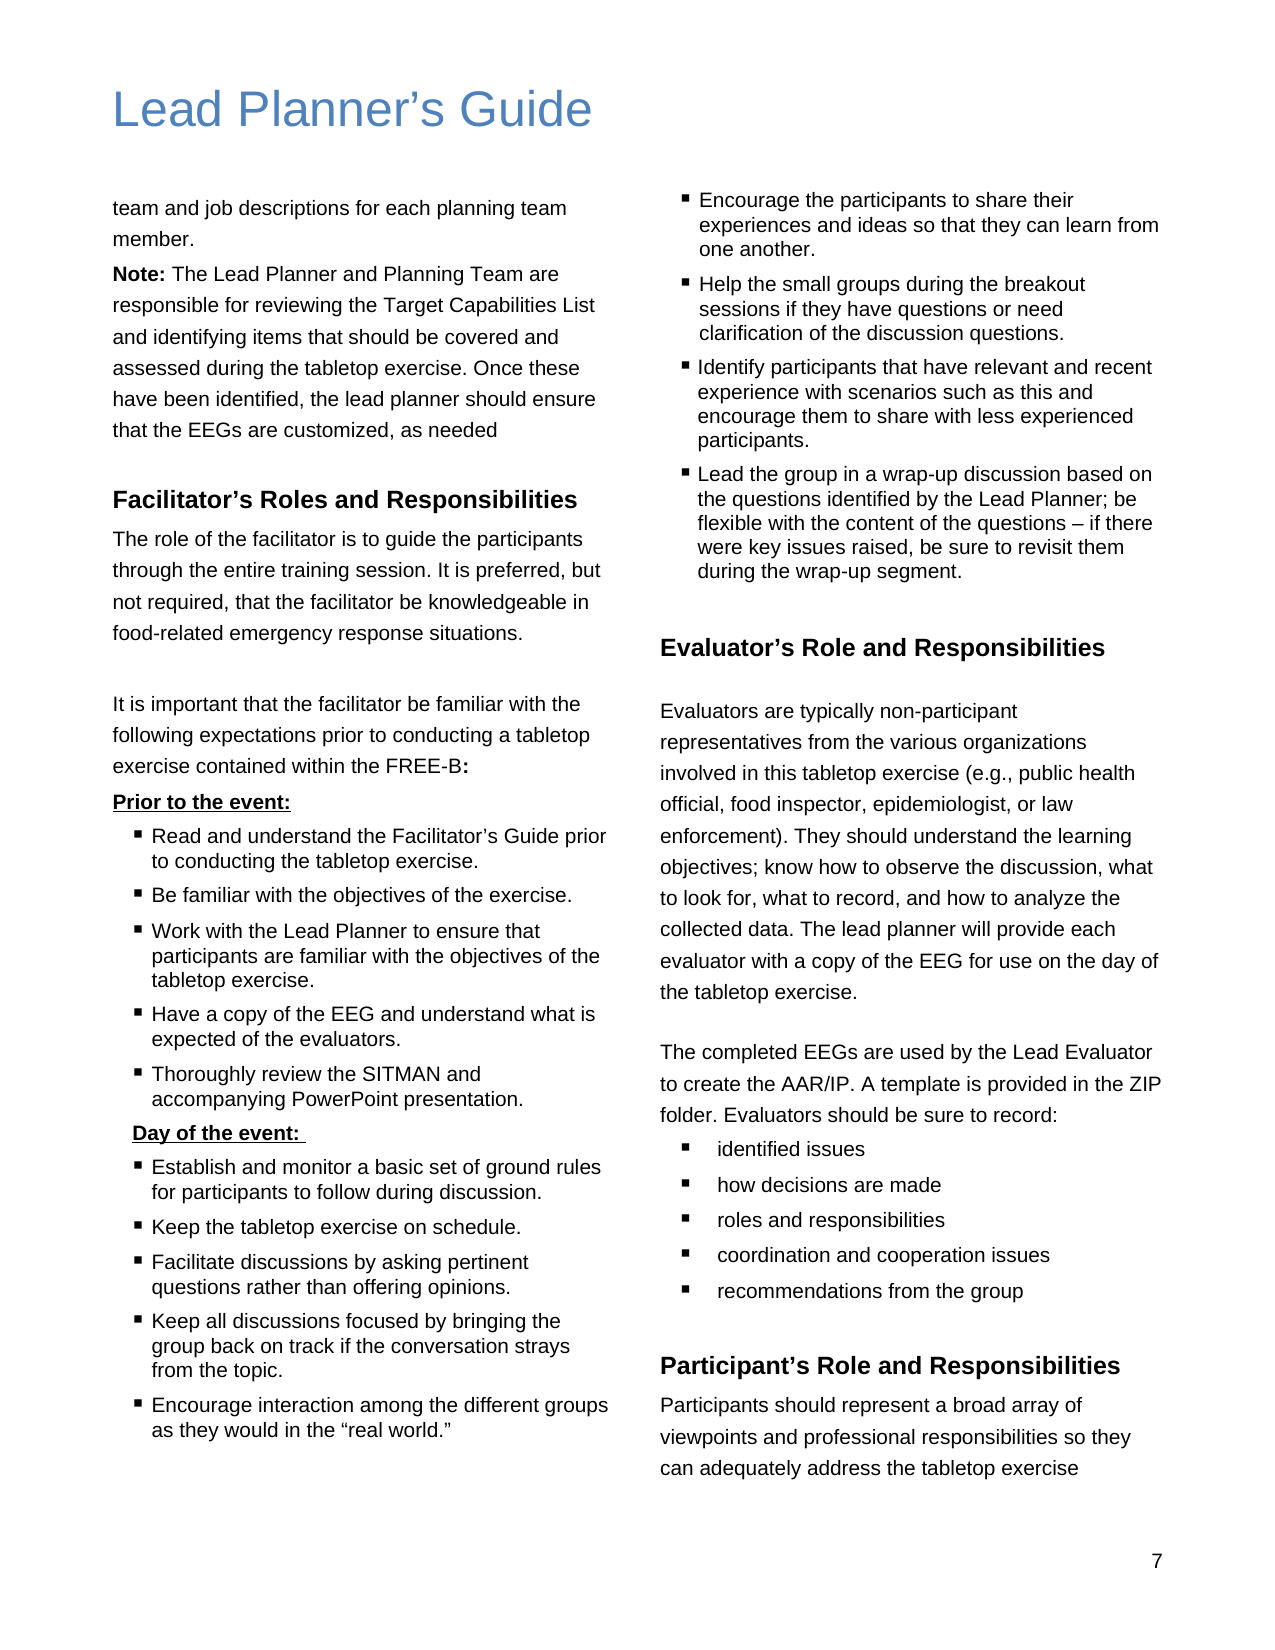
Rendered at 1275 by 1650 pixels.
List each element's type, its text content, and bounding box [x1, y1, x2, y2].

text The completed EEGs are used by the Lead Evaluator to create the AAR/IP. A template is provided in the ZIP folder. Evaluators should be sure to record: [660, 1033, 1162, 1127]
list recommendations from the group [679, 1279, 1162, 1304]
list Encourage the participants to share their experiences and ideas so that they can learn from one another. [679, 188, 1162, 261]
list Thoroughly review the SITMAN and accompanying PowerPoint presentation. [132, 1061, 615, 1110]
list Read and understand the Facilitator’s Guide prior to conducting the tabletop exercise. [132, 824, 615, 873]
list roles and responsibilities [679, 1208, 1162, 1233]
list Help the small groups during the breakout sessions if they have questions or need clarification of the discussion questions. [679, 271, 1162, 344]
text Note: The Lead Planner and Planning Team are responsible for reviewing the Target Capabilities List and identifying items that should be covered and assessed during the tabletop exercise. Once these have been identified, the lead planner should ensure that the EEGs are customized, as needed [112, 255, 615, 442]
subtitle Participant’s Role and Responsibilities [660, 1348, 1162, 1380]
list Identify participants that have relevant and recent experience with scenarios such as this and encourage them to share with less experienced participants. [679, 355, 1162, 452]
list Keep the tabletop exercise on schedule. [132, 1214, 615, 1239]
list Work with the Lead Planner to ensure that participants are familiar with the objectives of the tabletop exercise. [132, 919, 615, 992]
list Lead the group in a wrap-up discussion based on the questions identified by the Lead Planner; be flexible with the content of the questions – if there were key issues raised, be sure to revisit them during the wrap-up segment. [679, 462, 1162, 583]
text Evaluators are typically non-participant representatives from the various organizations involved in this tabletop exercise (e.g., public health official, food inspector, epidemiologist, or law enforcement). They should understand the learning objectives; know how to observe the discussion, what to look for, what to record, and how to analyze the collected data. The lead planner will provide each evaluator with a copy of the EEG for use on the day of the tabletop exercise. [660, 691, 1162, 1004]
list Have a copy of the EEG and understand what is expected of the evaluators. [132, 1002, 615, 1051]
list Encourage interaction among the different groups as they would in the “real world.” [132, 1393, 615, 1442]
subtitle Evaluator’s Role and Responsibilities [660, 631, 1162, 662]
list Be familiar with the objectives of the exercise. [132, 883, 615, 908]
text The role of the facilitator is to guide the participants through the entire training session. It is preferred, but not required, that the facilitator be knowledgeable in food-related emergency response situations. [112, 520, 615, 645]
list coordination and cooperation issues [679, 1243, 1162, 1268]
text Day of the event: [132, 1121, 615, 1145]
subtitle Facilitator’s Roles and Responsibilities [112, 482, 615, 513]
list identified issues [679, 1137, 1162, 1162]
list Keep all discussions focused by bringing the group back on track if the conversation strays from the topic. [132, 1309, 615, 1382]
text It is important that the facilitator be familiar with the following expectations prior to conducting a tabletop exercise contained within the FREE-B: [112, 684, 615, 778]
list how decisions are made [679, 1172, 1162, 1197]
text Prior to the event: [112, 782, 615, 813]
list Establish and monitor a basic set of ground rules for participants to follow during discussion. [132, 1155, 615, 1204]
list Facilitate discussions by asking pertinent questions rather than offering opinions. [132, 1250, 615, 1299]
